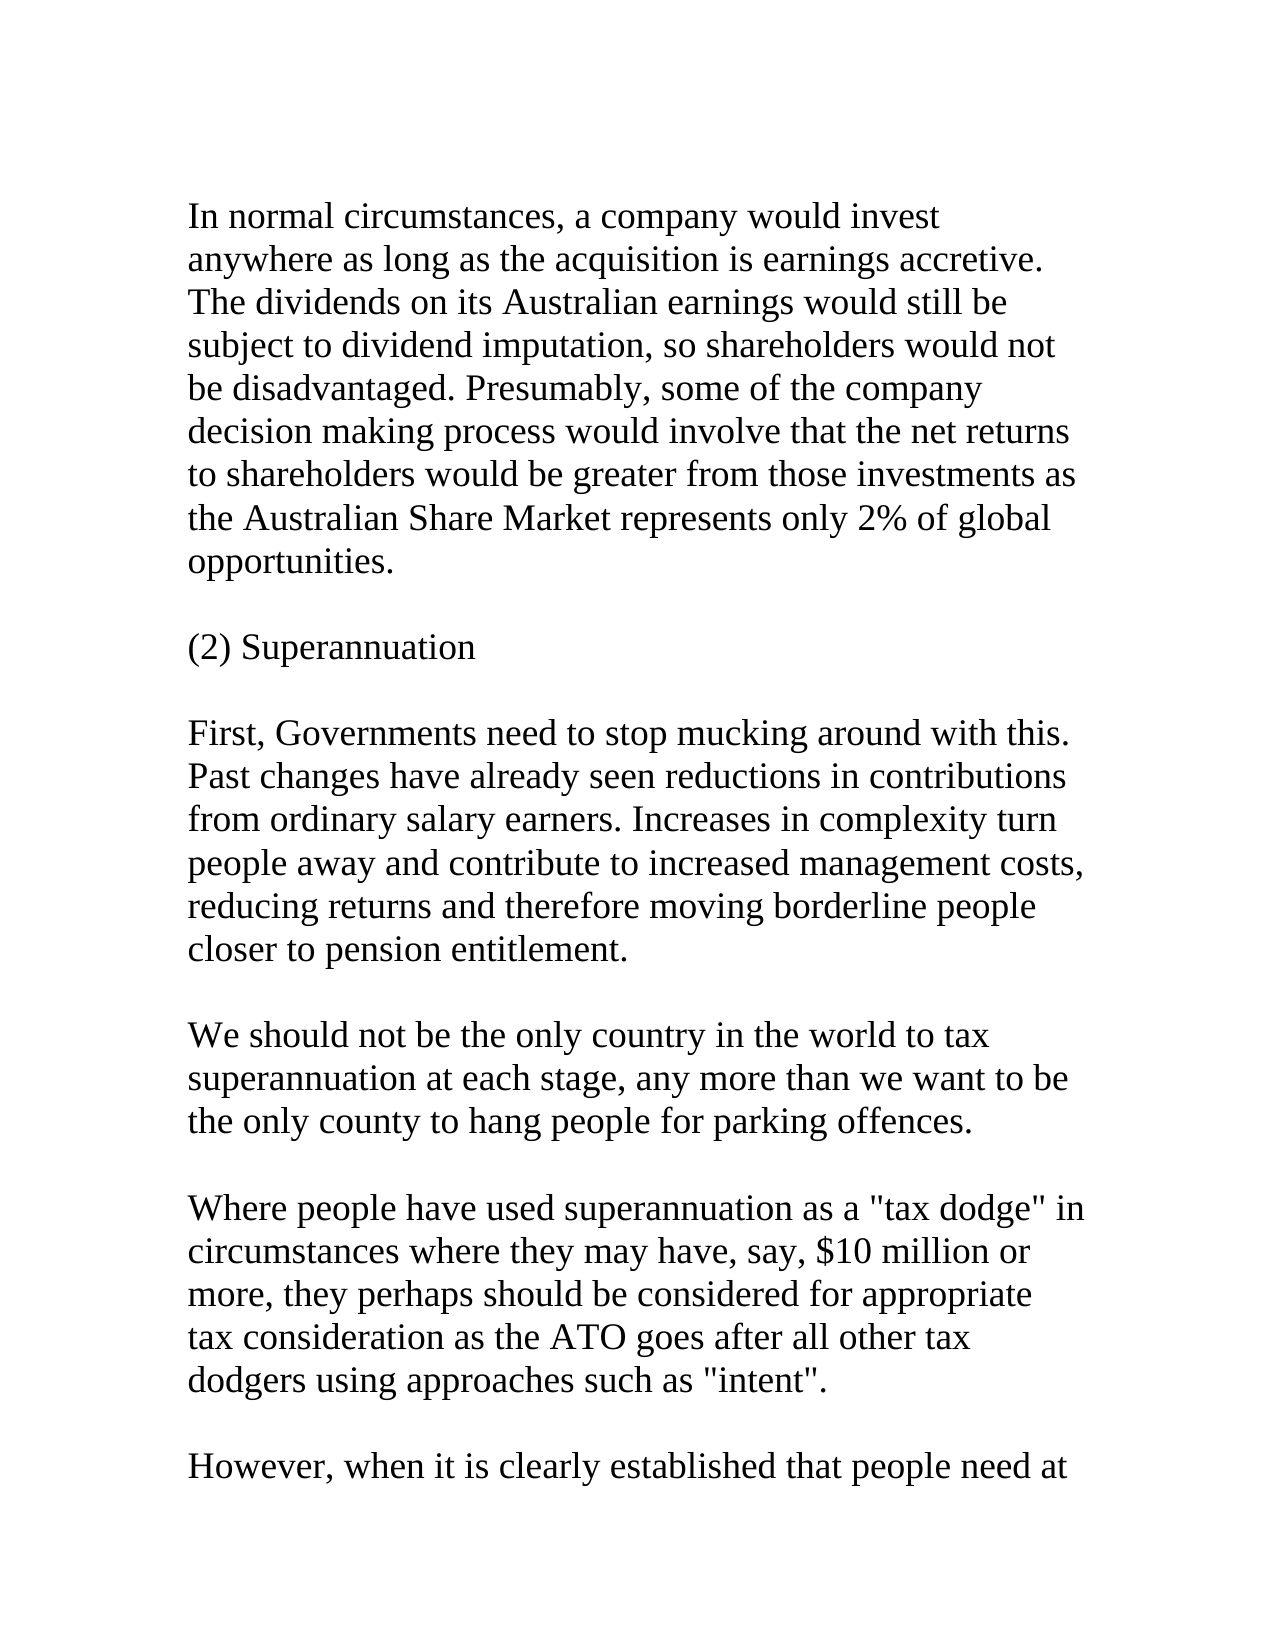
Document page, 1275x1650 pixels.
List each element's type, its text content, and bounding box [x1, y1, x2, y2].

text First, Governments need to stop mucking around with this. Past changes have already seen reductions in contributions from ordinary salary earners. Increases in complexity turn people away and contribute to increased management costs, reducing returns and therefore moving borderline people closer to pension entitlement. [187, 711, 1087, 969]
text We should not be the only country in the world to tax superannuation at each stage, any more than we want to be the only county to hang people for parking offences. [187, 1012, 1087, 1142]
text Where people have used superannuation as a "tax dodge" in circumstances where they may have, say, $10 million or more, they perhaps should be considered for appropriate tax consideration as the ATO goes after all other tax dodgers using approaches such as "intent". [187, 1185, 1087, 1401]
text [187, 1444, 1087, 1487]
text In normal circumstances, a company would invest anywhere as long as the acquisition is earnings accretive. The dividends on its Australian earnings would still be subject to dividend imputation, so shareholders would not be disadvantaged. Presumably, some of the company decision making process would involve that the net returns to shareholders would be greater from those investments as the Australian Share Market represents only 2% of global opportunities. [187, 193, 1087, 581]
text (2) Superannuation [187, 624, 1087, 667]
